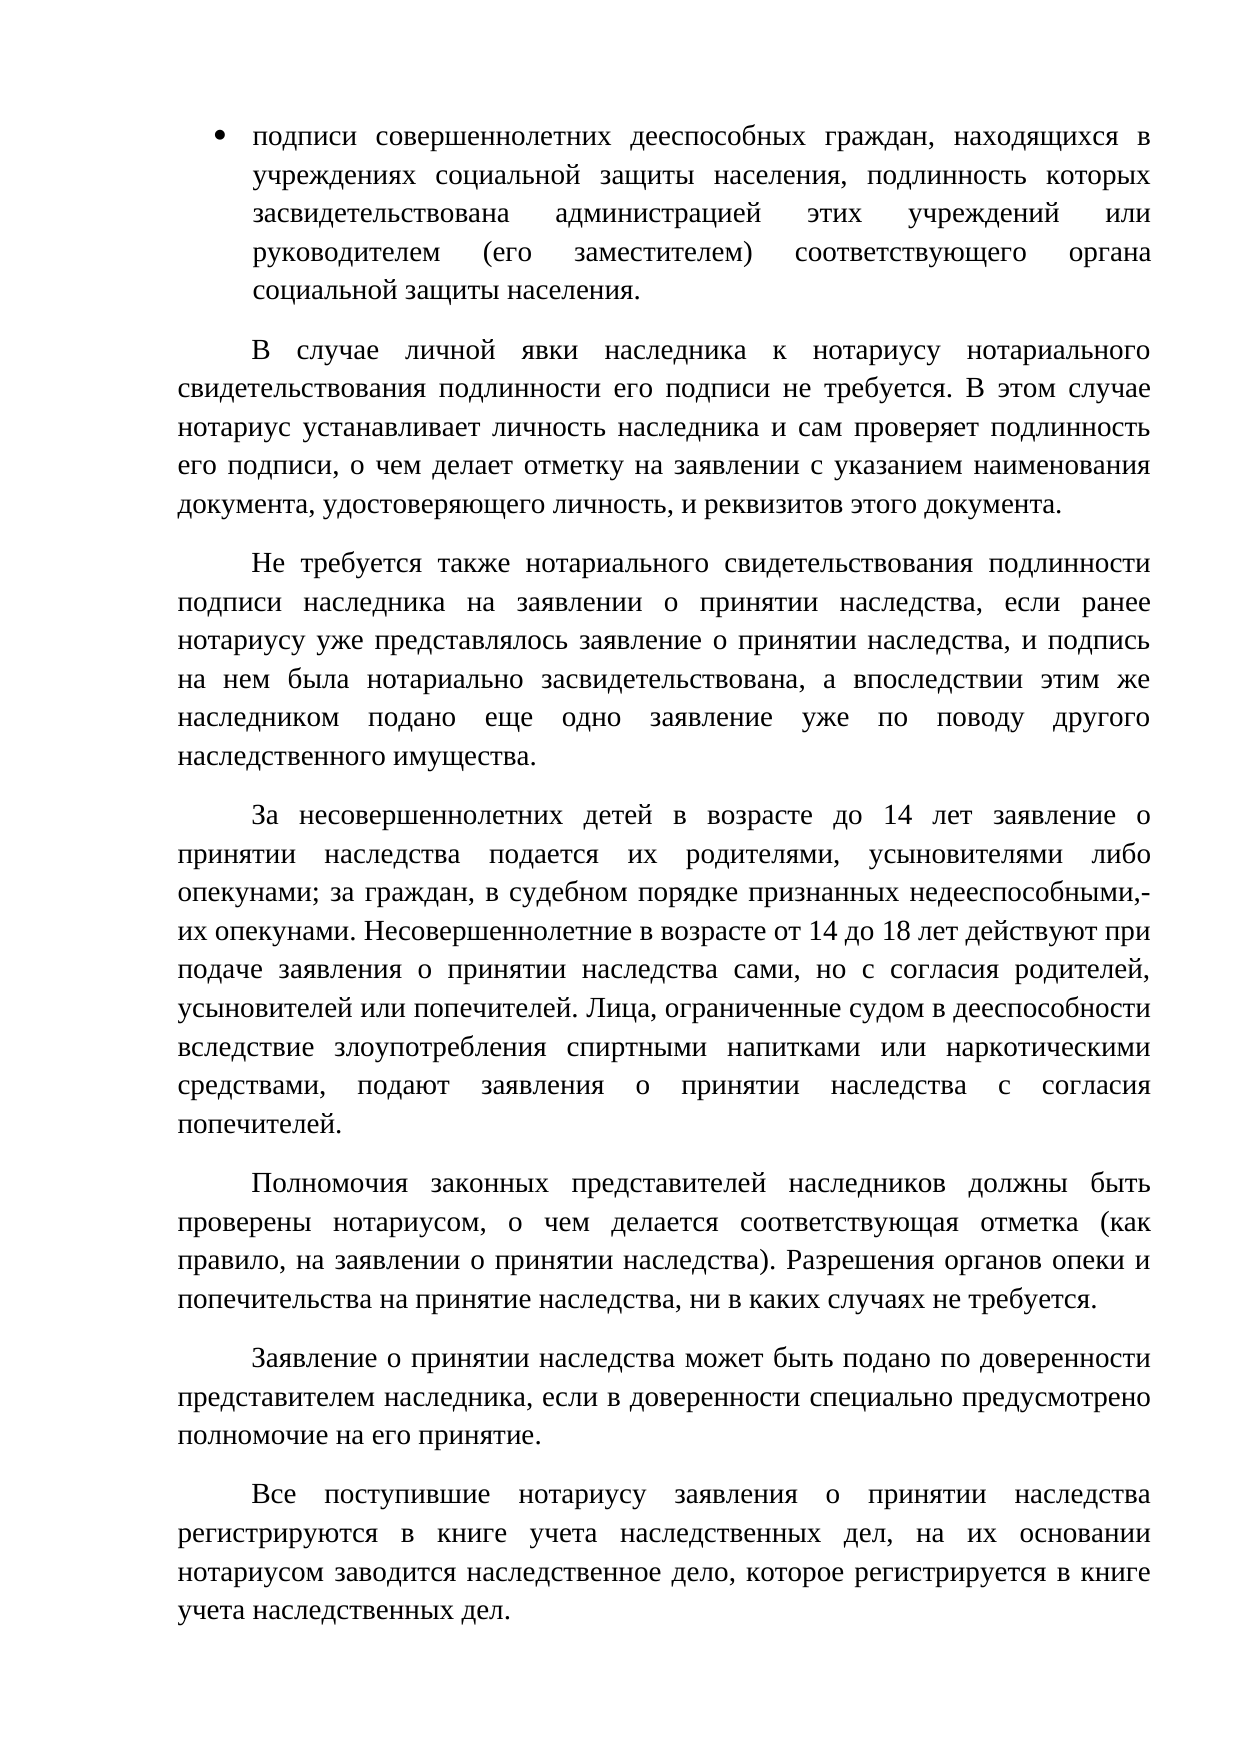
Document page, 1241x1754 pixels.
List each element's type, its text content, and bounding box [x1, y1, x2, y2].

text Заявление о принятии наследства может быть подано по доверенности представителем наследника, если в доверенности специально предусмотрено полномочие на его принятие. [177, 1340, 1152, 1451]
text Не требуется также нотариального свидетельствования подлинности подписи наследника на заявлении о принятии наследства, если ранее нотариусу уже представлялось заявление о принятии наследства, и подпись на нем была нотариально засвидетельствована, а впоследствии этим же наследником подано еще одно заявление уже по поводу другого наследственного имущества. [177, 545, 1152, 772]
text Полномочия законных представителей наследников должны быть проверены нотариусом, о чем делается соответствующая отметка (как правило, на заявлении о принятии наследства). Разрешения органов опеки и попечительства на принятие наследства, ни в каких случаях не требуется. [177, 1165, 1152, 1314]
text В случае личной явки наследника к нотариусу нотариального свидетельствования подлинности его подписи не требуется. В этом случае нотариус устанавливает личность наследника и сам проверяет подлинность его подписи, о чем делает отметку на заявлении с указанием наименования документа, удостоверяющего личность, и реквизитов этого документа. [177, 332, 1152, 519]
text За несовершеннолетних детей в возрасте до 14 лет заявление о принятии наследства подается их родителями, усыновителями либо опекунами; за граждан, в судебном порядке признанных недееспособными,-их опекунами. Несовершеннолетние в возрасте от 14 до 18 лет действуют при подаче заявления о принятии наследства сами, но с согласия родителей, усыновителей или попечителей. Лица, ограниченные судом в дееспособности вследствие злоупотребления спиртными напитками или наркотическими средствами, подают заявления о принятии наследства с согласия попечителей. [177, 797, 1152, 1139]
text Все поступившие нотариусу заявления о принятии наследства регистрируются в книге учета наследственных дел, на их основании нотариусом заводится наследственное дело, которое регистрируется в книге учета наследственных дел. [177, 1477, 1152, 1626]
list подписи совершеннолетних дееспособных граждан, находящихся в учреждениях социальной защиты населения, подлинность которых засвидетельствована администрацией этих учреждений или руководителем (его заместителем) соответствующего органа социальной защиты населения. [215, 118, 1152, 306]
